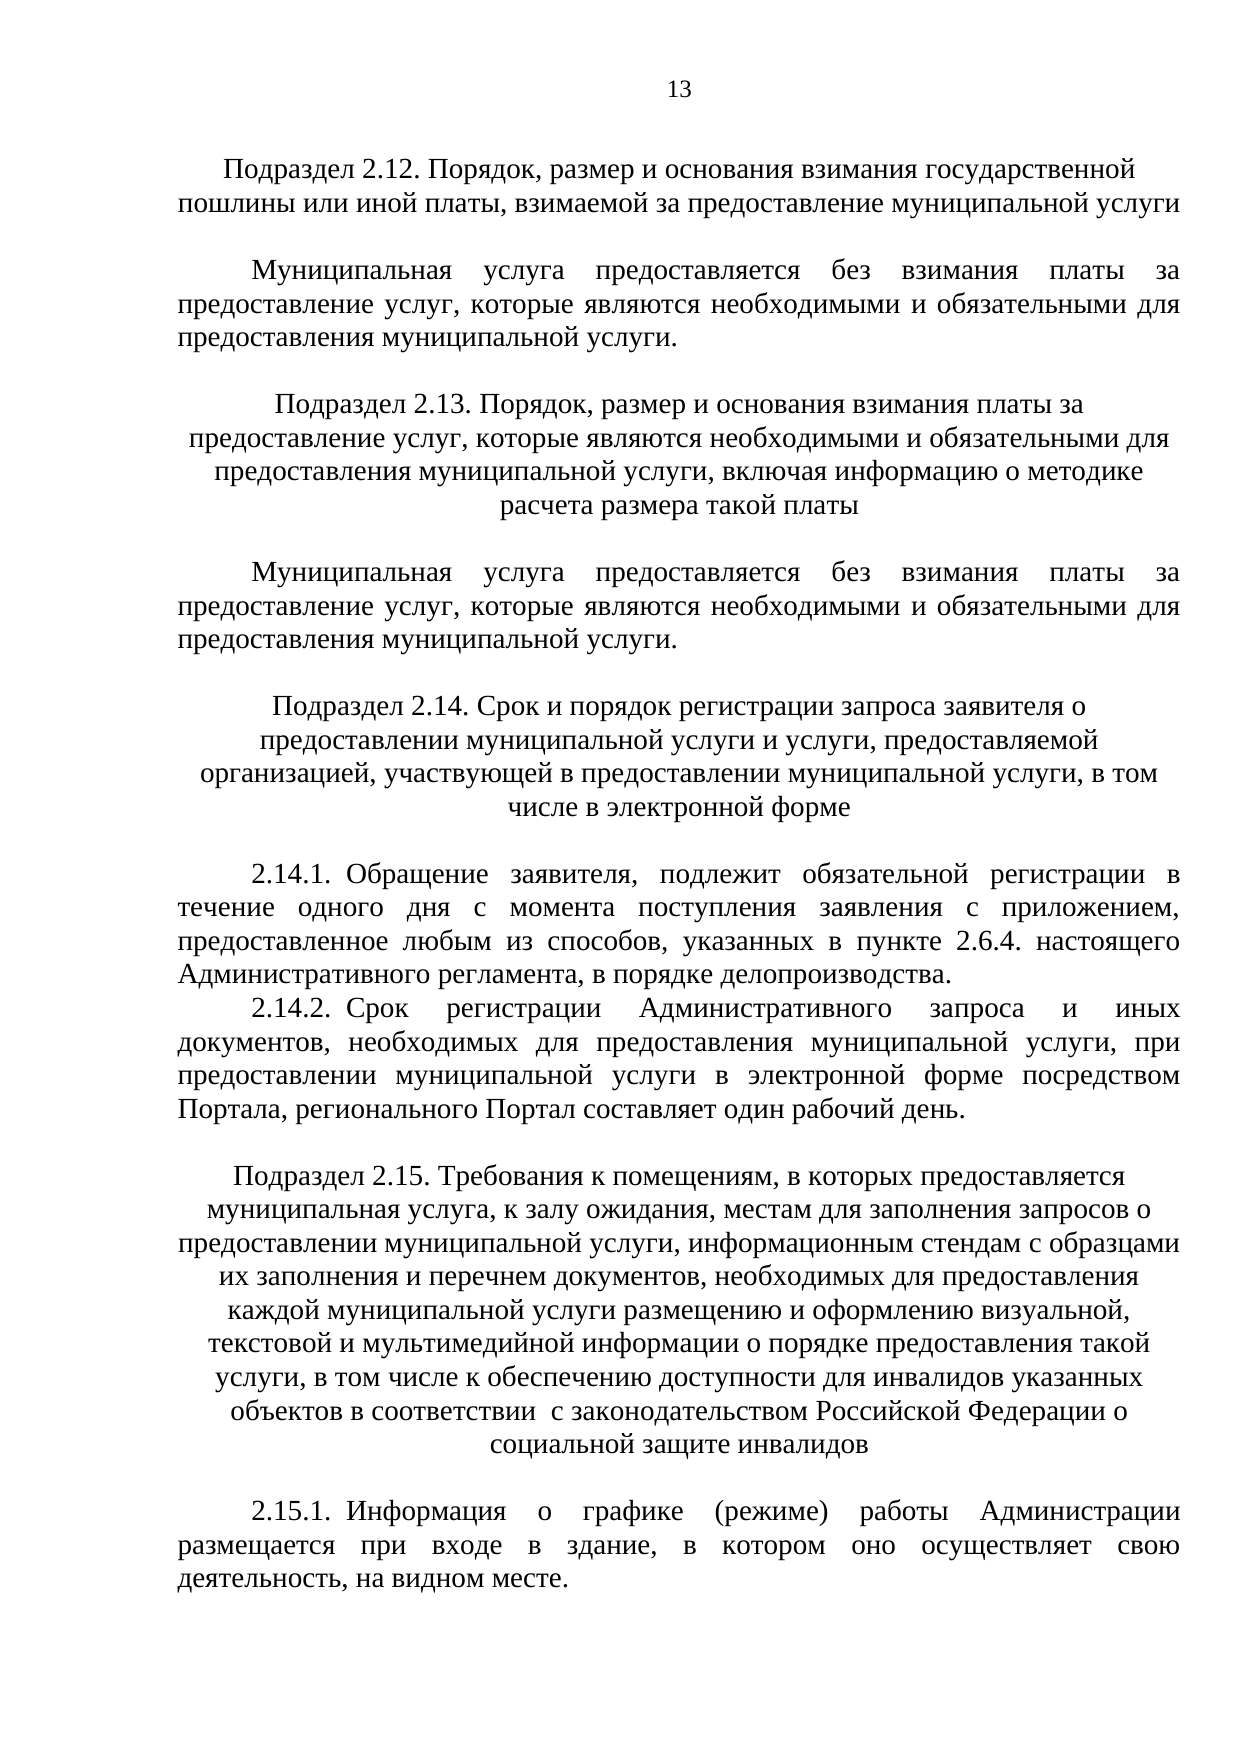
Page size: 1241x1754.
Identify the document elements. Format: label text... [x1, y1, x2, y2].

text 2.14.2. Срок регистрации Административного запроса и иных документов, необходимых для предоставления муниципальной услуги, при предоставлении муниципальной услуги в электронной форме посредством Портала, регионального Портал составляет один рабочий день. [177, 990, 1181, 1124]
text Подраздел 2.14. Срок и порядок регистрации запроса заявителя о предоставлении муниципальной услуги и услуги, предоставляемой организацией, участвующей в предоставлении муниципальной услуги, в том числе в электронной форме [177, 688, 1181, 822]
text Муниципальная услуга предоставляется без взимания платы за предоставление услуг, которые являются необходимыми и обязательными для предоставления муниципальной услуги. [177, 252, 1181, 353]
text Подраздел 2.13. Порядок, размер и основания взимания платы за предоставление услуг, которые являются необходимыми и обязательными для предоставления муниципальной услуги, включая информацию о методике расчета размера такой платы [177, 386, 1181, 521]
text Подраздел 2.12. Порядок, размер и основания взимания государственной пошлины или иной платы, взимаемой за предоставление муниципальной услуги [177, 152, 1181, 219]
text Муниципальная услуга предоставляется без взимания платы за предоставление услуг, которые являются необходимыми и обязательными для предоставления муниципальной услуги. [177, 554, 1181, 655]
text 2.14.1. Обращение заявителя, подлежит обязательной регистрации в течение одного дня с момента поступления заявления с приложением, предоставленное любым из способов, указанных в пункте 2.6.4. настоящего Административного регламента, в порядке делопроизводства. [177, 856, 1181, 990]
text Подраздел 2.15. Требования к помещениям, в которых предоставляется муниципальная услуга, к залу ожидания, местам для заполнения запросов о предоставлении муниципальной услуги, информационным стендам с образцами их заполнения и перечнем документов, необходимых для предоставления каждой муниципальной услуги размещению и оформлению визуальной, текстовой и мультимедийной информации о порядке предоставления такой услуги, в том числе к обеспечению доступности для инвалидов указанных объектов в соответствии с законодательством Российской Федерации о социальной защите инвалидов [177, 1158, 1181, 1460]
text 2.15.1. Информация о графике (режиме) работы Администрации размещается при входе в здание, в котором оно осуществляет свою деятельность, на видном месте. [177, 1493, 1181, 1594]
